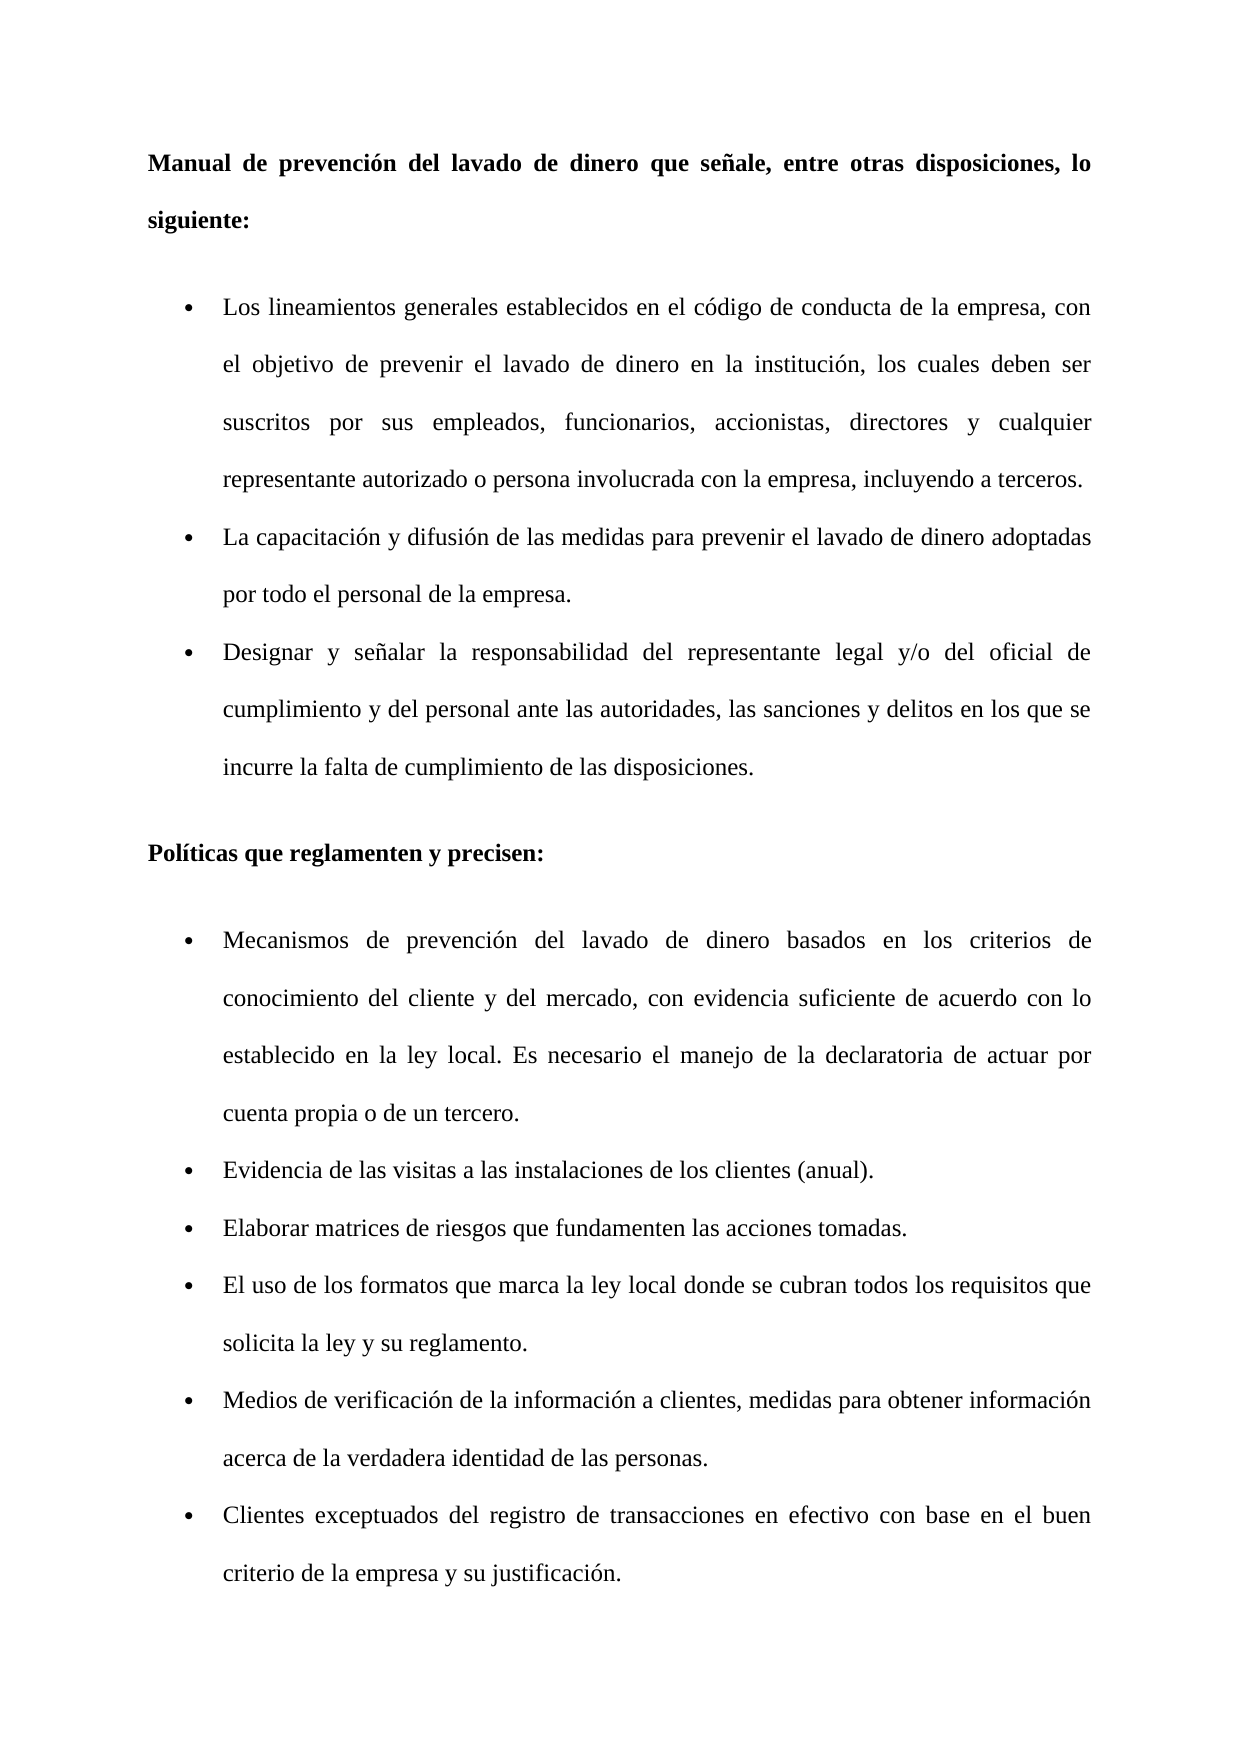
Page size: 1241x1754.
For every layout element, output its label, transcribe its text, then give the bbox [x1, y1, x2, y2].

list El uso de los formatos que marca la ley local donde se cubran todos los requisitos que solicita la ley y su reglamento. [185, 1270, 1092, 1356]
list La capacitación y difusión de las medidas para prevenir el lavado de dinero adoptadas por todo el personal de la empresa. [185, 522, 1092, 608]
text Políticas que reglamenten y precisen: [148, 838, 1092, 867]
list Los lineamientos generales establecidos en el código de conducta de la empresa, con el objetivo de prevenir el lavado de dinero en la institución, los cuales deben ser suscritos por sus empleados, funcionarios, accionistas, directores y cualquier representante autorizado o persona involucrada con la empresa, incluyendo a terceros. [185, 292, 1092, 493]
list Medios de verificación de la información a clientes, medidas para obtener información acerca de la verdadera identidad de las personas. [185, 1385, 1092, 1471]
list Designar y señalar la responsabilidad del representante legal y/o del oficial de cumplimiento y del personal ante las autoridades, las sanciones y delitos en los que se incurre la falta de cumplimiento de las disposiciones. [185, 637, 1092, 781]
list Elaborar matrices de riesgos que fundamenten las acciones tomadas. [185, 1213, 1092, 1241]
list Clientes exceptuados del registro de transacciones en efectivo con base en el buen criterio de la empresa y su justificación. [185, 1500, 1092, 1586]
list Mecanismos de prevención del lavado de dinero basados en los criterios de conocimiento del cliente y del mercado, con evidencia suficiente de acuerdo con lo establecido en la ley local. Es necesario el manejo de la declaratoria de actuar por cuenta propia o de un tercero. [185, 925, 1092, 1126]
text Manual de prevención del lavado de dinero que señale, entre otras disposiciones, lo siguiente: [148, 148, 1092, 234]
list Evidencia de las visitas a las instalaciones de los clientes (anual). [185, 1155, 1092, 1184]
